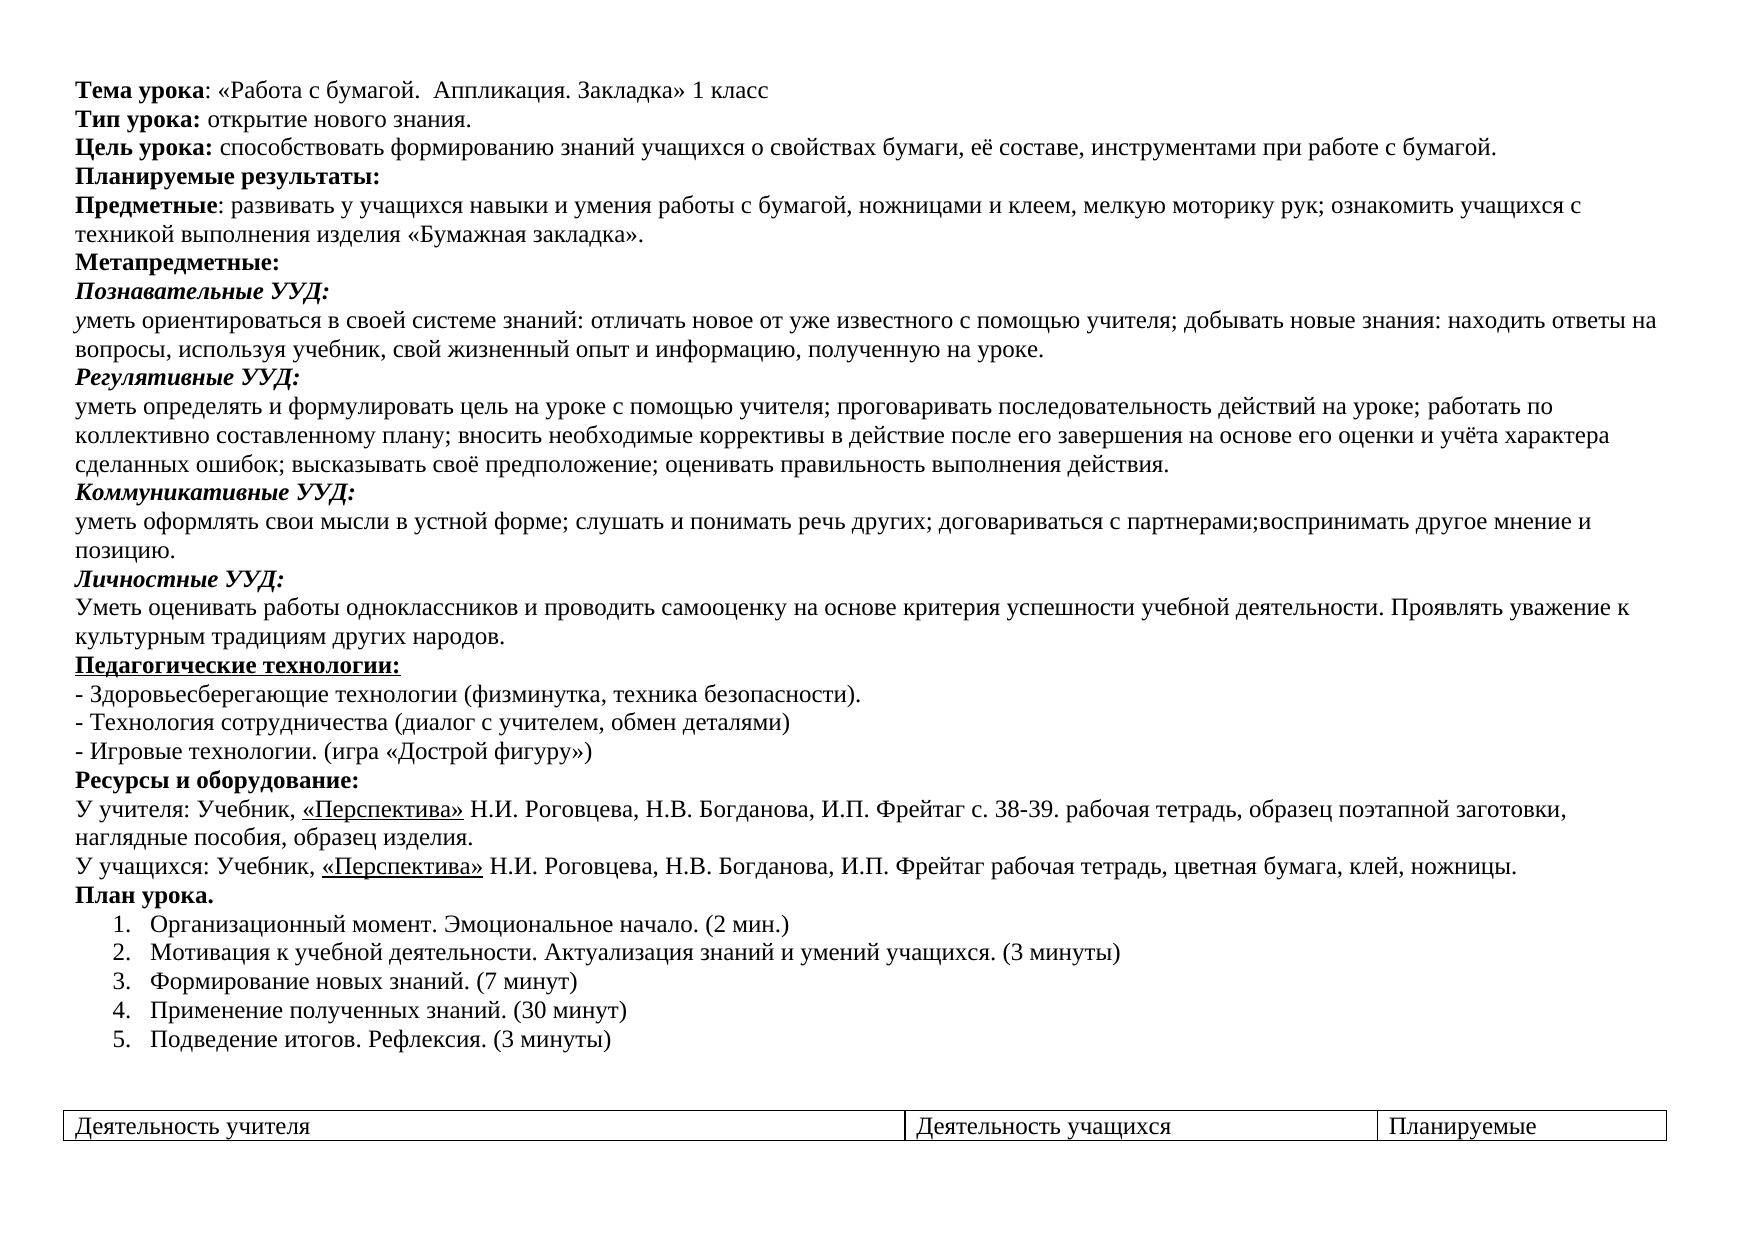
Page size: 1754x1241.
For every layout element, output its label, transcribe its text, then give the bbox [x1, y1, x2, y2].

text - Здоровьесберегающие технологии (физминутка, техника безопасности). [75, 679, 1679, 707]
text Тема урока: «Работа с бумагой. Аппликация. Закладка» 1 класс [75, 75, 1679, 104]
text У учителя: Учебник, «Перспектива» Н.И. Роговцева, Н.В. Богданова, И.П. Фрейтаг с. 38-39. рабочая тетрадь, образец поэтапной заготовки, наглядные пособия, образец изделия. [75, 794, 1679, 851]
text Уметь оценивать работы одноклассников и проводить самооценку на основе критерия успешности учебной деятельности. Проявлять уважение к культурным традициям других народов. [75, 592, 1679, 650]
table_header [906, 1111, 1377, 1140]
text План урока. [75, 880, 1679, 909]
list Мотивация к учебной деятельности. Актуализация знаний и умений учащихся. (3 минуты) [112, 937, 1679, 966]
text Цель урока: способствовать формированию знаний учащихся о свойствах бумаги, её составе, инструментами при работе с бумагой. [75, 132, 1679, 161]
list Подведение итогов. Рефлексия. (3 минуты) [112, 1024, 1679, 1052]
text Регулятивные УУД: [75, 362, 1679, 391]
text Метапредметные: [75, 247, 1679, 276]
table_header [1378, 1111, 1666, 1140]
text Познавательные УУД: [75, 276, 1679, 305]
text уметь ориентироваться в своей системе знаний: отличать новое от уже известного с помощью учителя; добывать новые знания: находить ответы на вопросы, используя учебник, свой жизненный опыт и информацию, полученную на уроке. [75, 305, 1679, 362]
list Применение полученных знаний. (30 минут) [112, 995, 1679, 1024]
text - Технология сотрудничества (диалог с учителем, обмен деталями) [75, 707, 1679, 736]
list Организационный момент. Эмоциональное начало. (2 мин.) [112, 909, 1679, 937]
text - Игровые технологии. (игра «Дострой фигуру») [75, 736, 1679, 765]
list Формирование новых знаний. (7 минут) [112, 966, 1679, 995]
text Коммуникативные УУД: [75, 477, 1679, 506]
text У учащихся: Учебник, «Перспектива» Н.И. Роговцева, Н.В. Богданова, И.П. Фрейтаг рабочая тетрадь, цветная бумага, клей, ножницы. [75, 851, 1679, 880]
text Тип урока: открытие нового знания. [75, 104, 1679, 132]
text Планируемые результаты: [75, 161, 1679, 190]
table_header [64, 1111, 904, 1140]
text уметь определять и формулировать цель на уроке с помощью учителя; проговаривать последовательность действий на уроке; работать по коллективно составленному плану; вносить необходимые коррективы в действие после его завершения на основе его оценки и учёта характера сделанных ошибок; высказывать своё предположение; оценивать правильность выполнения действия. [75, 391, 1679, 477]
text Ресурсы и оборудование: [75, 765, 1679, 794]
text Личностные УУД: [75, 564, 1679, 592]
text Педагогические технологии: [75, 650, 1679, 679]
text уметь оформлять свои мысли в устной форме; слушать и понимать речь других; договариваться с партнерами;воспринимать другое мнение и позицию. [75, 506, 1679, 564]
text Предметные: развивать у учащихся навыки и умения работы с бумагой, ножницами и клеем, мелкую моторику рук; ознакомить учащихся с техникой выполнения изделия «Бумажная закладка». [75, 190, 1679, 247]
